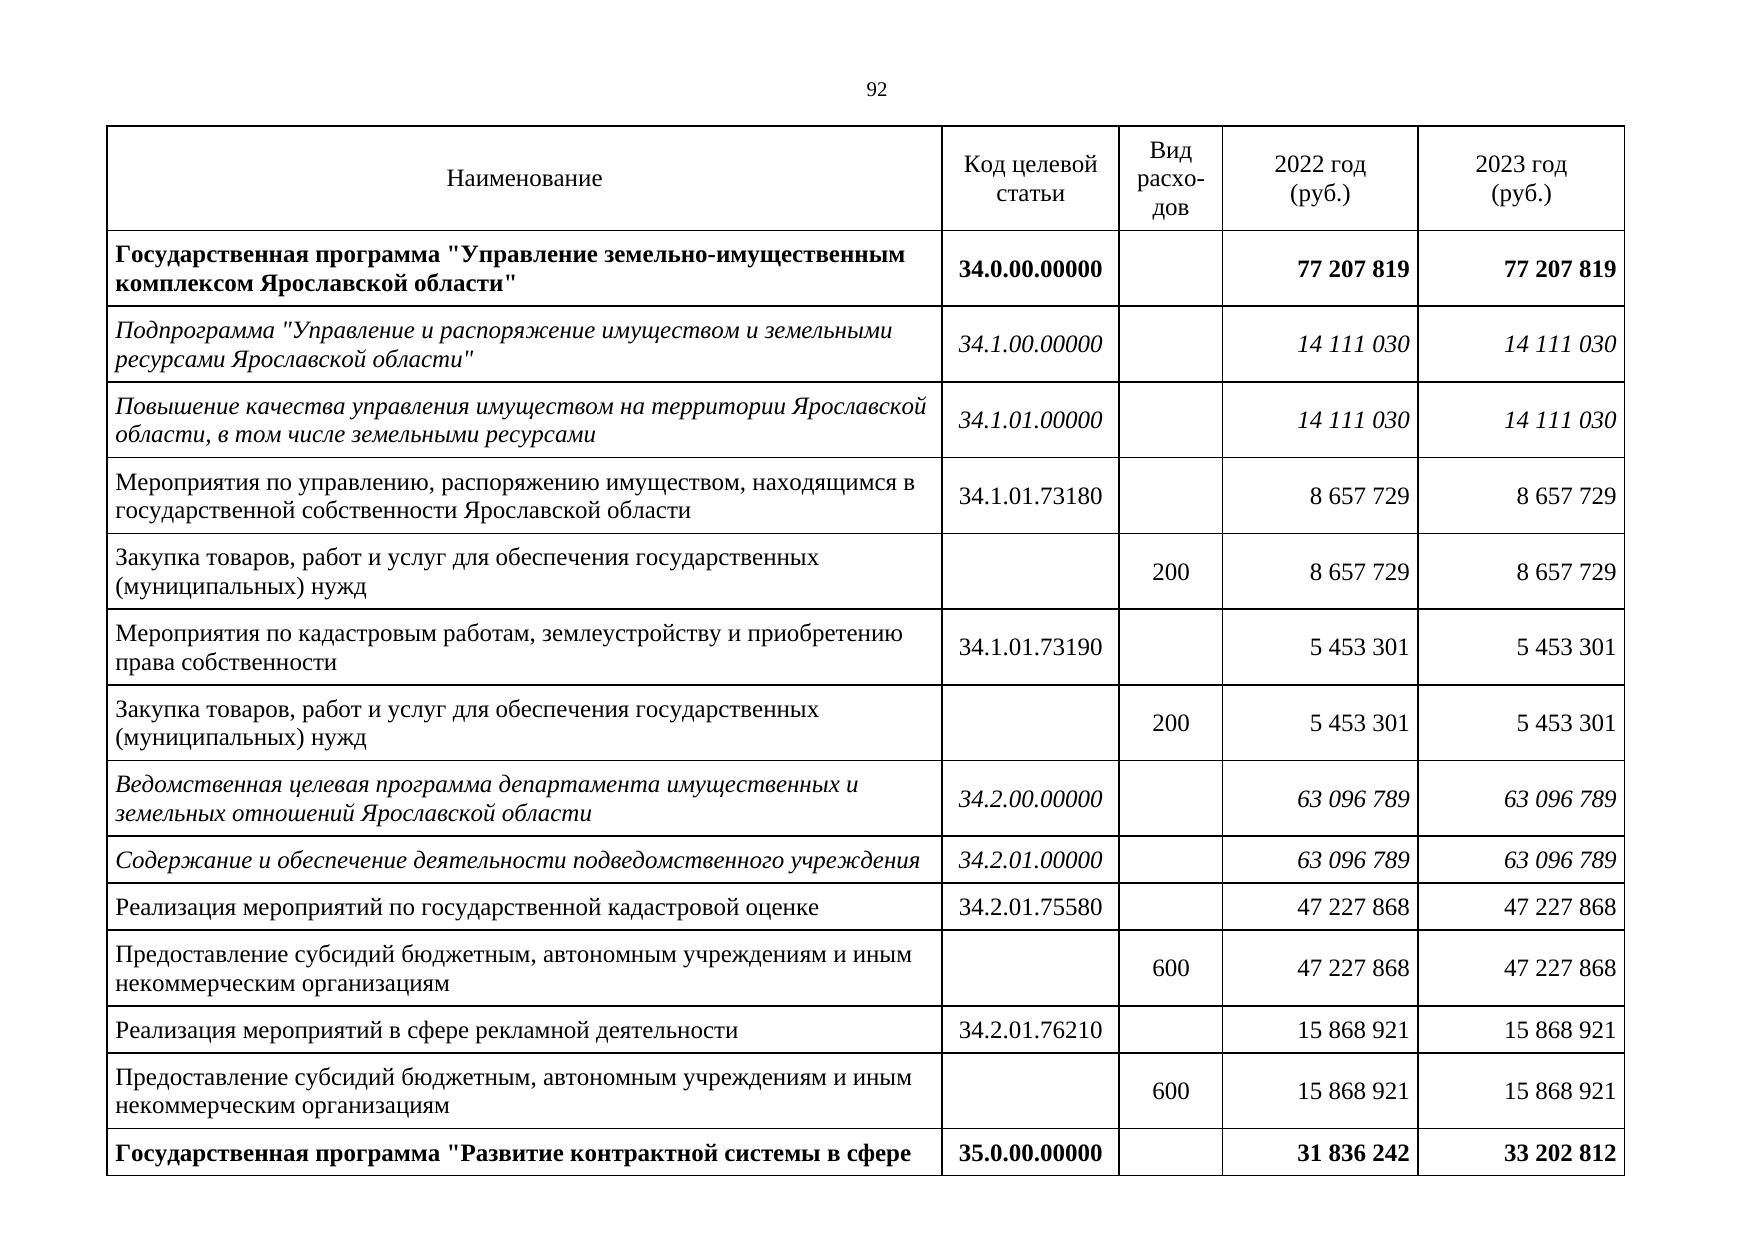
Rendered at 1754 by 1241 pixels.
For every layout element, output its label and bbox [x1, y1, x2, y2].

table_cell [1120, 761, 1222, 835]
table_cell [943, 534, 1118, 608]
table_header [1419, 127, 1624, 229]
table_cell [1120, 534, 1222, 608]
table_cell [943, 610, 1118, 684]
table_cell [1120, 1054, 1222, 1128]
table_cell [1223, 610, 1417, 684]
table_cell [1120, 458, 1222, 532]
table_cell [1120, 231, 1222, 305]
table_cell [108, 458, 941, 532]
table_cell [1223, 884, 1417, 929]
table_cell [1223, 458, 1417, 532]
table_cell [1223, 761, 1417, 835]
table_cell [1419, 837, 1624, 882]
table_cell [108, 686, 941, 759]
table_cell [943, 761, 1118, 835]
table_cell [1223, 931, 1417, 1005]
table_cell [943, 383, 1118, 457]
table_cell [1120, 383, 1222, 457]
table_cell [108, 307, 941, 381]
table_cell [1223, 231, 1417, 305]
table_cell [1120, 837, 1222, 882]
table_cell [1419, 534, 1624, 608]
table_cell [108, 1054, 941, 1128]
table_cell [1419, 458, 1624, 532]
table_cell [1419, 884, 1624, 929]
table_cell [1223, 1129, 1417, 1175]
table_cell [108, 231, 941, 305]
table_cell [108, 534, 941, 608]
table_header [943, 127, 1118, 229]
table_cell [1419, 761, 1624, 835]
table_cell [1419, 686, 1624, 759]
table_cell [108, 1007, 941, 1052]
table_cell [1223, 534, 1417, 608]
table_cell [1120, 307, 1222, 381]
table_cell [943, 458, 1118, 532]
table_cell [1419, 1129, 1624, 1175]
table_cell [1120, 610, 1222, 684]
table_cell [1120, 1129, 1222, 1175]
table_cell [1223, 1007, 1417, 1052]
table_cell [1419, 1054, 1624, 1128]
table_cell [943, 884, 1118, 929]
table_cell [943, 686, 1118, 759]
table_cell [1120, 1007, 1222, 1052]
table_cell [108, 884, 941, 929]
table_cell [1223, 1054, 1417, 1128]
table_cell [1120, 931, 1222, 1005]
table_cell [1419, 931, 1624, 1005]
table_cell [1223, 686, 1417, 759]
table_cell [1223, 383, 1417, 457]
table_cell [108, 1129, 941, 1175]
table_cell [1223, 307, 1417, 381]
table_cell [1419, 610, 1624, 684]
table_header [108, 127, 941, 229]
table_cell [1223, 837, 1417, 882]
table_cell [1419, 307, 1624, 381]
table_header [1120, 127, 1222, 229]
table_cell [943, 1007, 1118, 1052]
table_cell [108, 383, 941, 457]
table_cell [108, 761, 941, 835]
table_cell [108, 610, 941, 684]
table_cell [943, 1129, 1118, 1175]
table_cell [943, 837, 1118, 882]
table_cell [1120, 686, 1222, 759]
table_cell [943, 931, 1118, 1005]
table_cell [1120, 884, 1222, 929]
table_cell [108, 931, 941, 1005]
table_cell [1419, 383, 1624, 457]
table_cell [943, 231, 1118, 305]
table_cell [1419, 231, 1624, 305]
table_header [1223, 127, 1417, 229]
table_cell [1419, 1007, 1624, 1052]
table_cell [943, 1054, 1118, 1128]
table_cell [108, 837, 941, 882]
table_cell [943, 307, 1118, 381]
